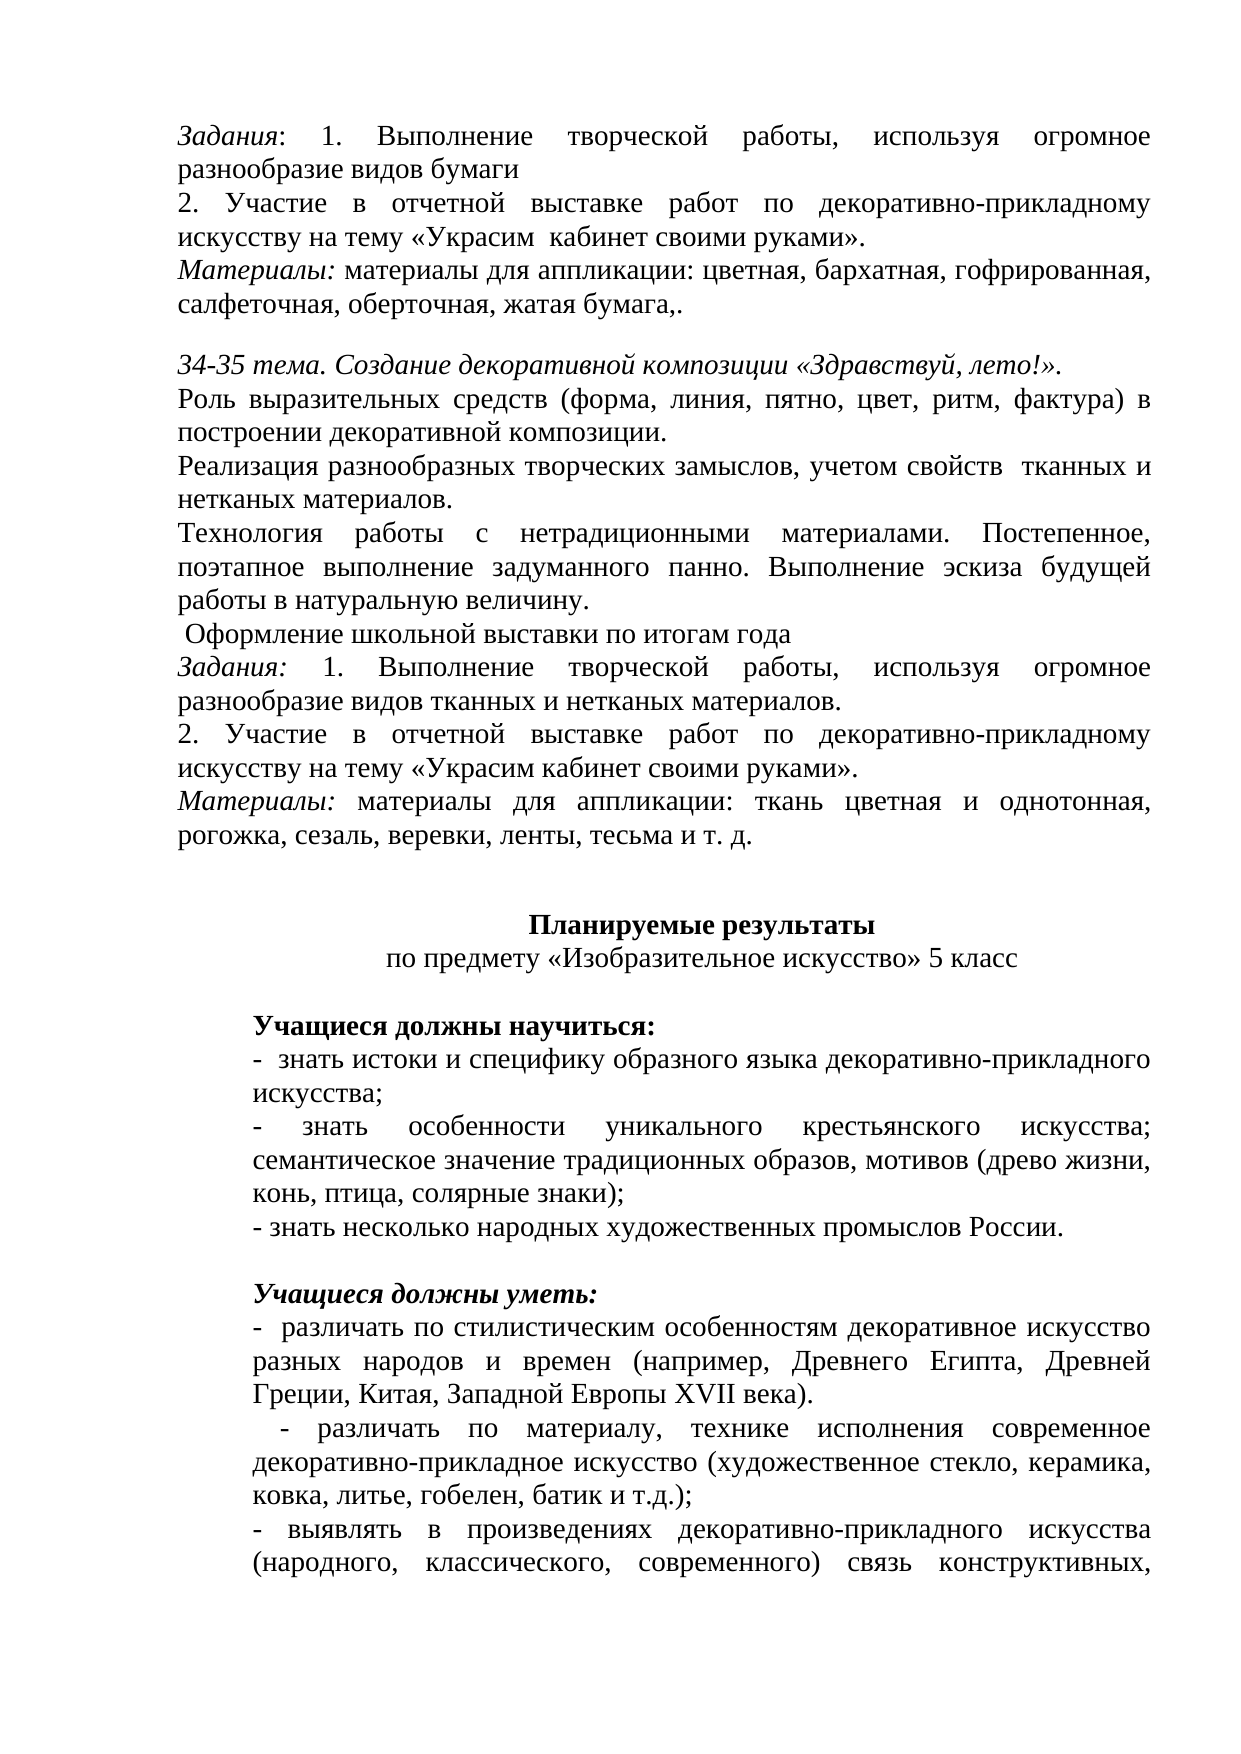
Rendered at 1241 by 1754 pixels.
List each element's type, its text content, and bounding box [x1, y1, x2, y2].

text 2. Участие в отчетной выставке работ по декоративно-прикладному искусству на тему «Украсим кабинет своими руками». [177, 185, 1152, 252]
text 2. Участие в отчетной выставке работ по декоративно-прикладному искусству на тему «Украсим кабинет своими руками». [177, 716, 1152, 783]
text - знать несколько народных художественных промыслов России. [252, 1209, 1152, 1242]
text - знать особенности уникального крестьянского искусства; семантическое значение традиционных образов, мотивов (древо жизни, конь, птица, солярные знаки); [252, 1108, 1152, 1209]
text по предмету «Изобразительное искусство» 5 класс [252, 941, 1152, 974]
text Оформление школьной выставки по итогам года [177, 616, 1152, 649]
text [252, 1511, 1152, 1578]
text Учащиеся должны уметь: [252, 1276, 1152, 1309]
text - различать по материалу, технике исполнения современное декоративно-прикладное искусство (художественное стекло, керамика, ковка, литье, гобелен, батик и т.д.); [252, 1410, 1152, 1511]
text - различать по стилистическим особенностям декоративное искусство разных народов и времен (например, Древнего Египта, Древней Греции, Китая, Западной Европы XVII века). [252, 1309, 1152, 1410]
text Задания: 1. Выполнение творческой работы, используя огромное разнообразие видов бумаги [177, 118, 1152, 185]
text Технология работы с нетрадиционными материалами. Постепенное, поэтапное выполнение задуманного панно. Выполнение эскиза будущей работы в натуральную величину. [177, 515, 1152, 616]
text Материалы: материалы для аппликации: цветная, бархатная, гофрированная, салфеточная, оберточная, жатая бумага,. [177, 252, 1152, 319]
text Задания: 1. Выполнение творческой работы, используя огромное разнообразие видов тканных и нетканых материалов. [177, 649, 1152, 716]
text Роль выразительных средств (форма, линия, пятно, цвет, ритм, фактура) в построении декоративной композиции. [177, 381, 1152, 448]
text Планируемые результаты [252, 907, 1152, 941]
text Материалы: материалы для аппликации: ткань цветная и однотонная, рогожка, сезаль, веревки, ленты, тесьма и т. д. [177, 783, 1152, 851]
text - знать истоки и специфику образного языка декоративно-прикладного искусства; [252, 1041, 1152, 1108]
text Реализация разнообразных творческих замыслов, учетом свойств тканных и нетканых материалов. [177, 448, 1152, 515]
text 34-35 тема. Создание декоративной композиции «Здравствуй, лето!». [177, 347, 1152, 381]
text Учащиеся должны научиться: [252, 1008, 1152, 1041]
